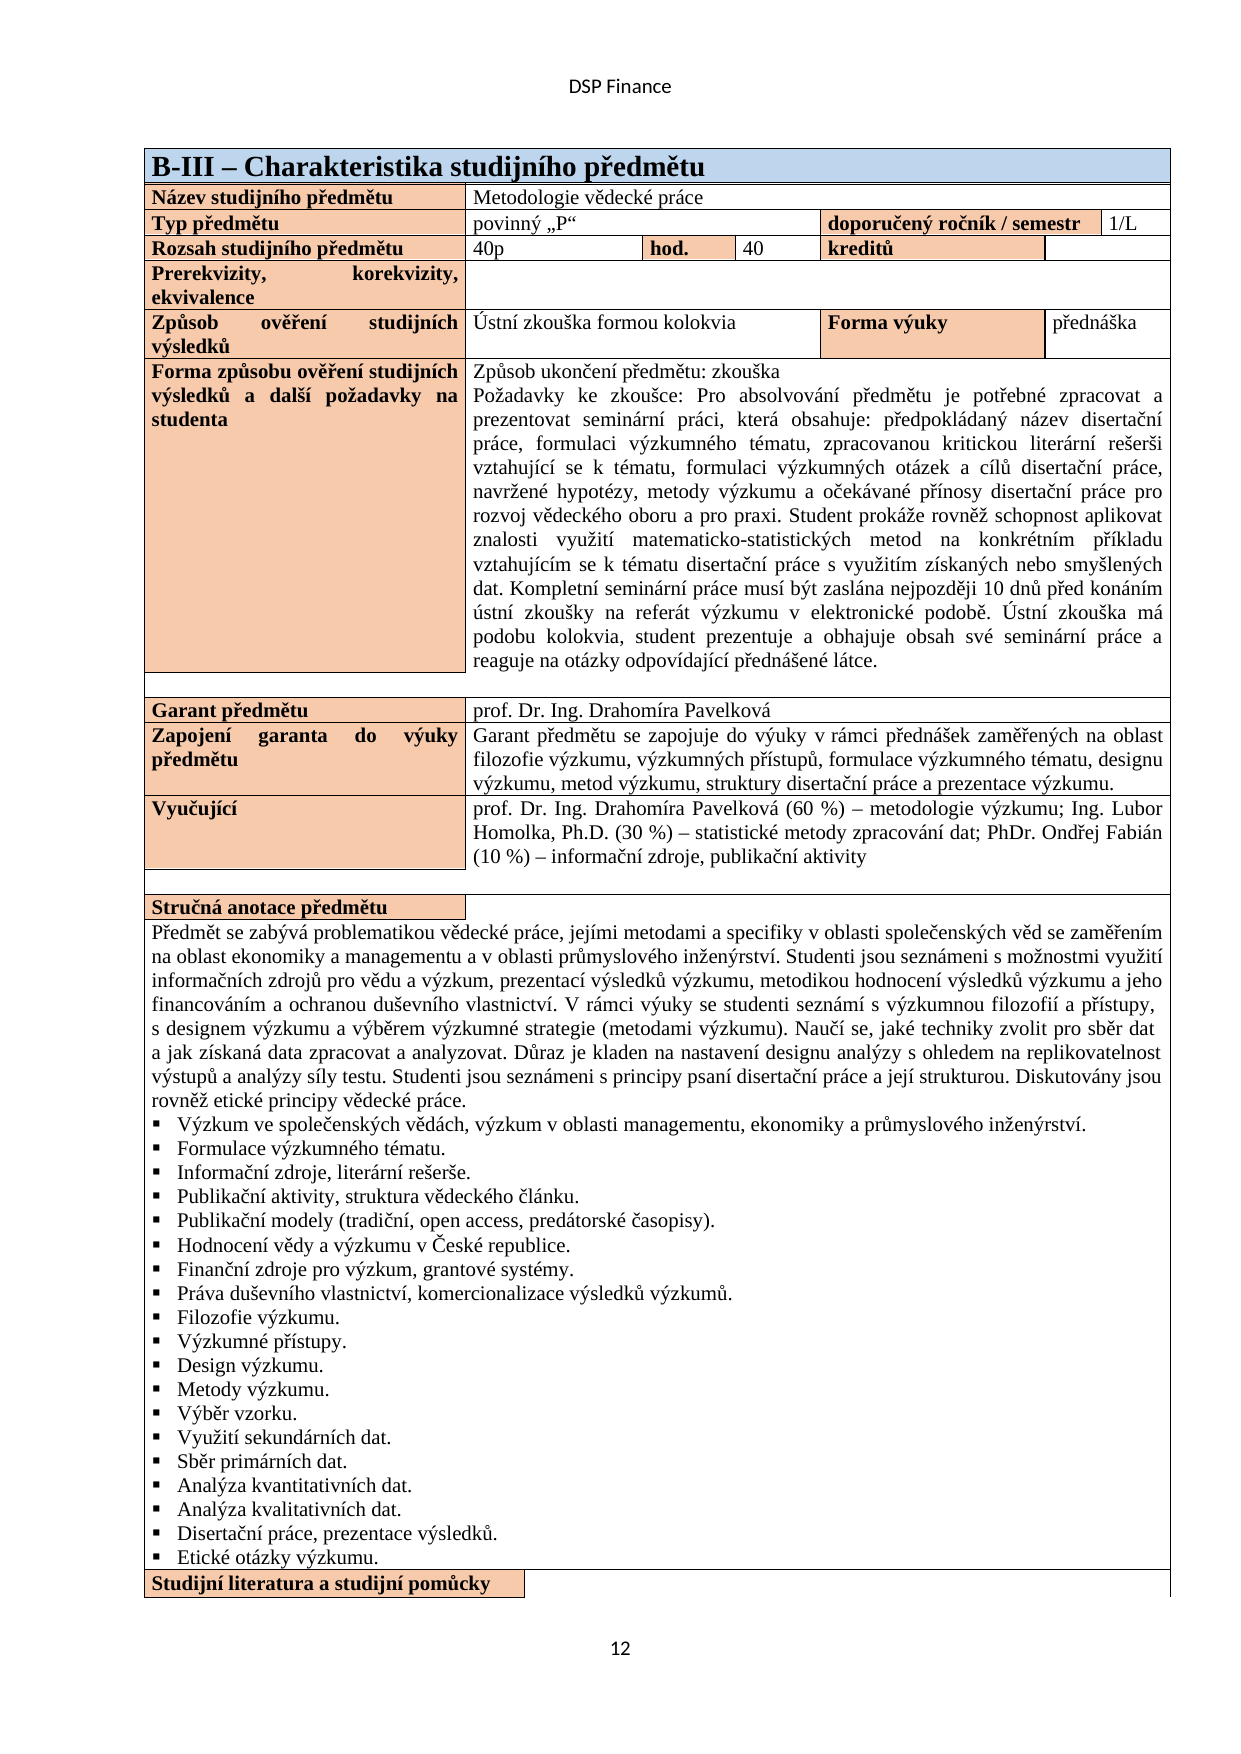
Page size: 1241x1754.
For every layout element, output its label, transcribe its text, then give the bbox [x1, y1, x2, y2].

table_cell [1046, 236, 1170, 259]
table_cell Forma způsobu ověření studijních výsledků a další požadavky na studenta [145, 359, 465, 672]
table_cell [525, 1570, 1170, 1597]
table_cell prof. Dr. Ing. Drahomíra Pavelková [466, 698, 1170, 722]
table_cell Forma výuky [821, 310, 1044, 358]
table_cell Vyučující [145, 796, 465, 868]
table_cell Předmět se zabývá problematikou vědecké práce, jejími metodami a specifiky v oblasti společenských věd se zaměřením na oblast ekonomiky a managementu a v oblasti průmyslového inženýrství. Studenti jsou seznámeni s možnostmi využití informačních zdrojů pro vědu a výzkum, prezentací výsledků výzkumu, metodikou hodnocení výsledků výzkumu a jeho financováním a ochranou duševního vlastnictví. V rámci výuky se studenti seznámí s výzkumnou filozofií a přístupy, s designem výzkumu a výběrem výzkumné strategie (metodami výzkumu). Naučí se, jaké techniky zvolit pro sběr dat a jak získaná data zpracovat a analyzovat. Důraz je kladen na nastavení designu analýzy s ohledem na replikovatelnost výstupů a analýzy síly testu. Studenti jsou seznámeni s principy psaní disertační práce a její strukturou. Diskutovány jsou rovněž etické principy vědecké práce. Výzkum ve společenských vědách, výzkum v oblasti managementu, ekonomiky a průmyslového inženýrství. Formulace výzkumného tématu. Informační zdroje, literární rešerše. Publikační aktivity, struktura vědeckého článku. Publikační modely (tradiční, open access, predátorské časopisy). Hodnocení vědy a výzkumu v České republice. Finanční zdroje pro výzkum, grantové systémy. Práva duševního vlastnictví, komercionalizace výsledků výzkumů. Filozofie výzkumu. Výzkumné přístupy. Design výzkumu. Metody výzkumu. Výběr vzorku. Využití sekundárních dat. Sběr primárních dat. Analýza kvantitativních dat. Analýza kvalitativních dat. Disertační práce, prezentace výsledků. Etické otázky výzkumu. [145, 919, 1170, 1569]
table_cell 1/L [1102, 210, 1170, 234]
table_cell [466, 895, 1170, 919]
table_cell Zapojení garanta do výuky předmětu [145, 723, 465, 795]
table_cell Prerekvizity, korekvizity, ekvivalence [145, 261, 465, 309]
table_cell Ústní zkouška formou kolokvia [466, 310, 820, 358]
table_cell Metodologie vědecké práce [466, 185, 1170, 209]
table_cell Název studijního předmětu [145, 185, 465, 209]
table_cell 40p [466, 236, 642, 259]
table_cell prof. Dr. Ing. Drahomíra Pavelková (60 %) – metodologie výzkumu; Ing. Lubor Homolka, Ph.D. (30 %) – statistické metody zpracování dat; PhDr. Ondřej Fabián (10 %) – informační zdroje, publikační aktivity [466, 796, 1170, 868]
table_cell hod. [643, 236, 735, 259]
table_cell Studijní literatura a studijní pomůcky [145, 1570, 524, 1597]
table_cell kreditů [821, 236, 1044, 259]
table_cell Typ předmětu [145, 210, 465, 234]
table_cell Způsob ověření studijních výsledků [145, 310, 465, 358]
table_cell přednáška [1046, 310, 1170, 358]
table_cell [145, 672, 1170, 697]
table_cell Garant předmětu se zapojuje do výuky v rámci přednášek zaměřených na oblast filozofie výzkumu, výzkumných přístupů, formulace výzkumného tématu, designu výzkumu, metod výzkumu, struktury disertační práce a prezentace výzkumu. [466, 723, 1170, 795]
table_cell povinný „P“ [466, 210, 820, 234]
table_cell Garant předmětu [145, 698, 465, 722]
table_cell [145, 869, 1170, 893]
table_cell doporučený ročník / semestr [821, 210, 1101, 234]
table_cell Stručná anotace předmětu [145, 895, 465, 919]
table_cell 40 [736, 236, 820, 259]
table_cell [466, 261, 1170, 309]
table_cell Rozsah studijního předmětu [145, 236, 465, 259]
table_cell Způsob ukončení předmětu: zkouška Požadavky ke zkoušce: Pro absolvování předmětu je potřebné zpracovat a prezentovat seminární práci, která obsahuje: předpokládaný název disertační práce, formulaci výzkumného tématu, zpracovanou kritickou literární rešerši vztahující se k tématu, formulaci výzkumných otázek a cílů disertační práce, navržené hypotézy, metody výzkumu a očekávané přínosy disertační práce pro rozvoj vědeckého oboru a pro praxi. Student prokáže rovněž schopnost aplikovat znalosti využití matematicko-statistických metod na konkrétním příkladu vztahujícím se k tématu disertační práce s využitím získaných nebo smyšlených dat. Kompletní seminární práce musí být zaslána nejpozději 10 dnů před konáním ústní zkoušky na referát výzkumu v elektronické podobě. Ústní zkouška má podobu kolokvia, student prezentuje a obhajuje obsah své seminární práce a reaguje na otázky odpovídající přednášené látce. [466, 359, 1170, 672]
table_header B-III – Charakteristika studijního předmětu [145, 149, 1170, 182]
